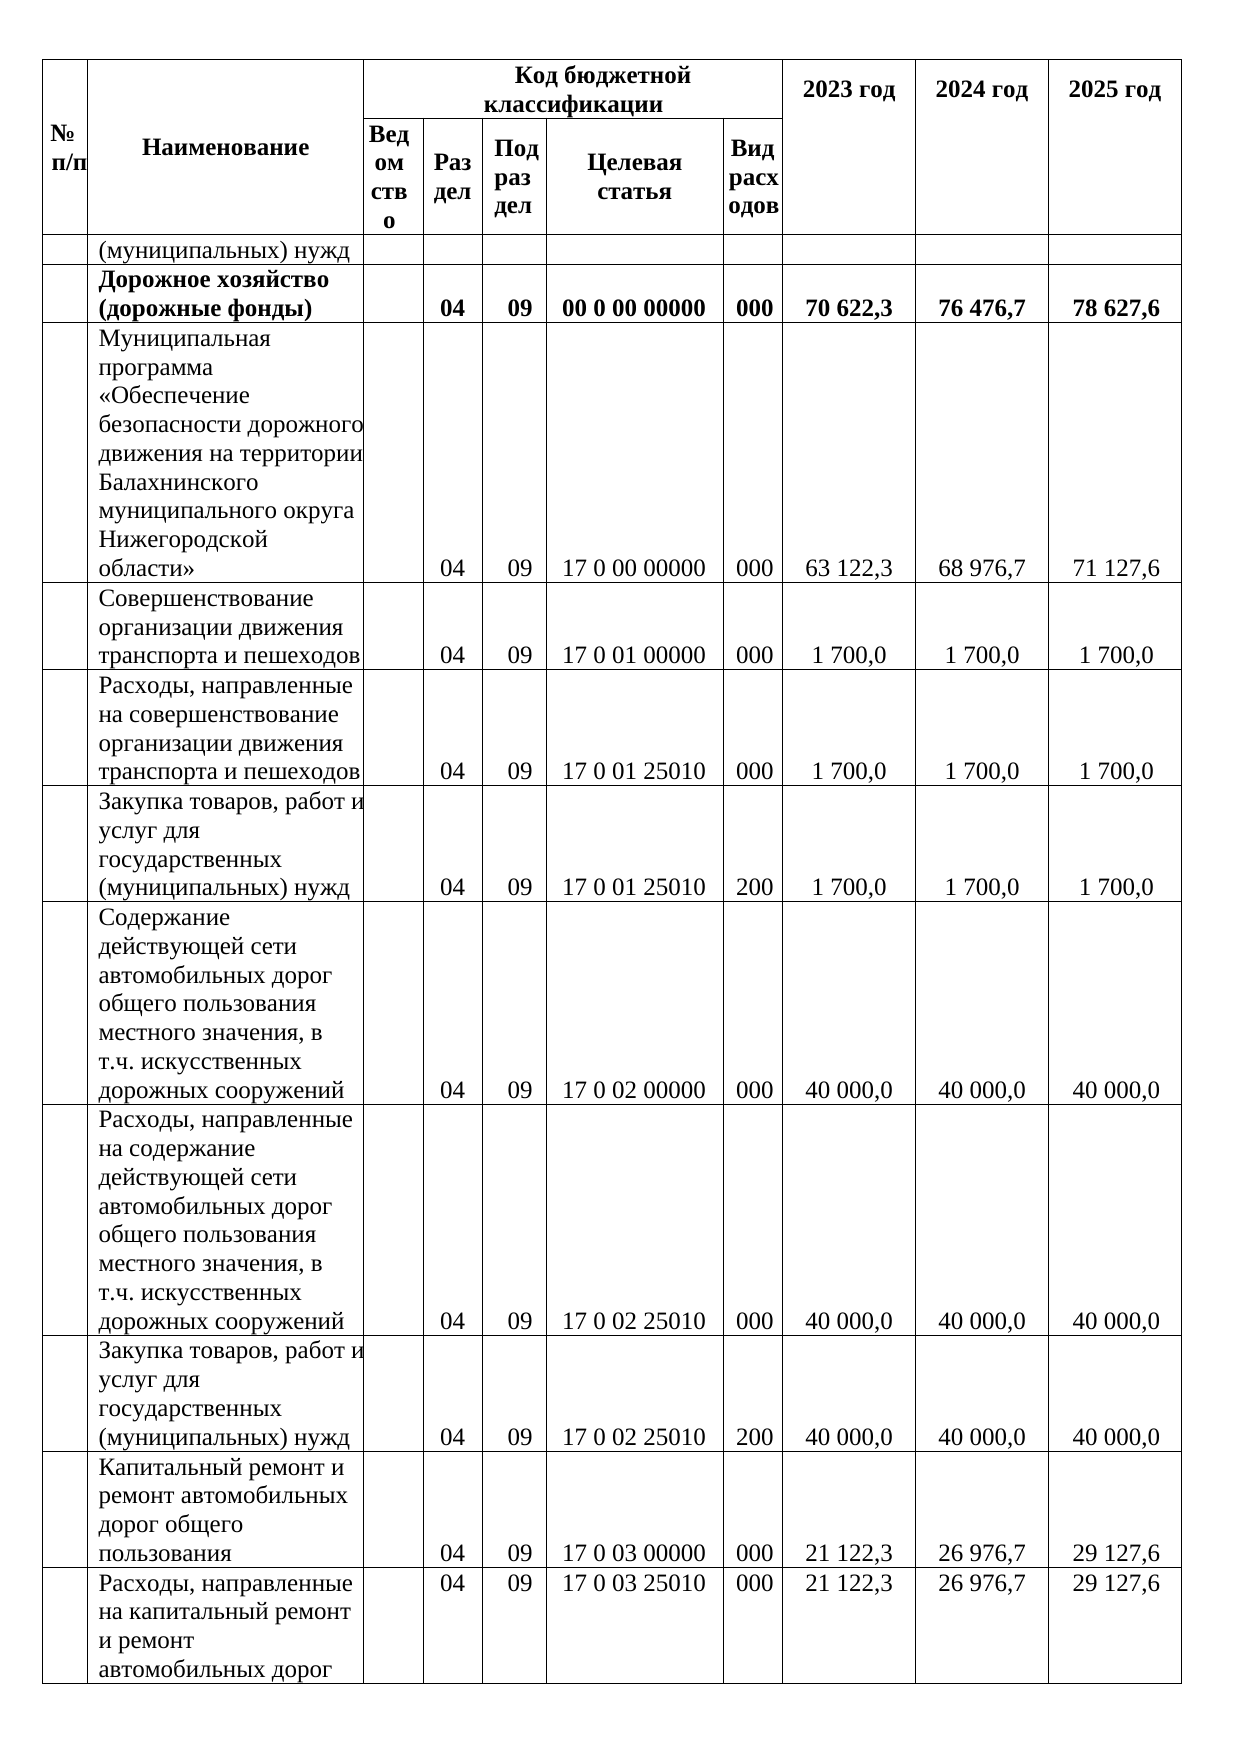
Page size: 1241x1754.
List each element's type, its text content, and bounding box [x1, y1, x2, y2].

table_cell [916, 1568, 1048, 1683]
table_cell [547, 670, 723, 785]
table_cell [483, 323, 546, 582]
table_header Наименование [88, 60, 363, 234]
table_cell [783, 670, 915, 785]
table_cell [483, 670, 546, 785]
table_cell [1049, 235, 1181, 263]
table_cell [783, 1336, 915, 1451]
table_header 2024 год [916, 60, 1048, 118]
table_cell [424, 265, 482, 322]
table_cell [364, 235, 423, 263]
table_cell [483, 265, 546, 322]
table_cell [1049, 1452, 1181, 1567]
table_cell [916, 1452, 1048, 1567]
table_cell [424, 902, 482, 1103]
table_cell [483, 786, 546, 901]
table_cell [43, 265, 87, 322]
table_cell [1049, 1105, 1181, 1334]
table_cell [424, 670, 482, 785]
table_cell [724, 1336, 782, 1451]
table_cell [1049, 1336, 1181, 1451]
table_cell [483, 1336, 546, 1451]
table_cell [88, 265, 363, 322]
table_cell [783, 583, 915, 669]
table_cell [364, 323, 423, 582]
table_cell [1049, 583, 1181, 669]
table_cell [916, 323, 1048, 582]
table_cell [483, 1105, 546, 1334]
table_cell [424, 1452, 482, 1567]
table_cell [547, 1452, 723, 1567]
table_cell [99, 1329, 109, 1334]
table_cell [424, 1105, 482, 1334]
table_cell [1049, 118, 1181, 234]
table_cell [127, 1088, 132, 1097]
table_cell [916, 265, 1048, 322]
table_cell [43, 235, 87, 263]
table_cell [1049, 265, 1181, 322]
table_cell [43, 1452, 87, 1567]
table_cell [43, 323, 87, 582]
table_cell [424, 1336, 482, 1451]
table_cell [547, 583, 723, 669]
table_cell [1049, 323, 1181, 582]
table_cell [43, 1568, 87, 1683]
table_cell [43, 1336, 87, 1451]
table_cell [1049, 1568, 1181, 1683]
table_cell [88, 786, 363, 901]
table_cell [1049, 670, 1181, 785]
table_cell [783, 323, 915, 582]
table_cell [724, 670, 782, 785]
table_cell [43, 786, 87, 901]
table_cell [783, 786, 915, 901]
table_cell Вид расходов [724, 119, 782, 234]
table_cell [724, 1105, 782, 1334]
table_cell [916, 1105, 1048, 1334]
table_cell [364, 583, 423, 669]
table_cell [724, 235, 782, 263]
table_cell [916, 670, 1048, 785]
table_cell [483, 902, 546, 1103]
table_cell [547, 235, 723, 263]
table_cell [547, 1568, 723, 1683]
table_cell [783, 118, 915, 234]
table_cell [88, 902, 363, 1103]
table_cell Целевая статья [547, 119, 723, 234]
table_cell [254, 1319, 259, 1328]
table_header 2023 год [783, 60, 915, 118]
table_header Код бюджетной классификации [364, 60, 782, 118]
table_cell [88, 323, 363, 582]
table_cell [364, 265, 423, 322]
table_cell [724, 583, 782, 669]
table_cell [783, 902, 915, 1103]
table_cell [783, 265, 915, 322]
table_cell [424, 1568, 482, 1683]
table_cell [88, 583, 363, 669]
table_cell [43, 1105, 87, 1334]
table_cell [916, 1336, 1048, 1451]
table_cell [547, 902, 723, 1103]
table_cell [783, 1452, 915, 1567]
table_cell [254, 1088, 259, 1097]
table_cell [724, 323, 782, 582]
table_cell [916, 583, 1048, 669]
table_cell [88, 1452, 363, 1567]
table_cell [916, 118, 1048, 234]
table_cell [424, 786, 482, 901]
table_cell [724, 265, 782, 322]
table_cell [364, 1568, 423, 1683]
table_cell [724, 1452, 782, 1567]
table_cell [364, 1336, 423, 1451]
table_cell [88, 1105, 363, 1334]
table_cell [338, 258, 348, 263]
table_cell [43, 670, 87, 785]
table_cell Под раз дел [483, 119, 546, 234]
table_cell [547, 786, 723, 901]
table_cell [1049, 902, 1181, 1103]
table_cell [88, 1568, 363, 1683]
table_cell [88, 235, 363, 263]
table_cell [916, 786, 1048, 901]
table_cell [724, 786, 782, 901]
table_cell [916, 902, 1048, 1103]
table_cell Раз дел [424, 119, 482, 234]
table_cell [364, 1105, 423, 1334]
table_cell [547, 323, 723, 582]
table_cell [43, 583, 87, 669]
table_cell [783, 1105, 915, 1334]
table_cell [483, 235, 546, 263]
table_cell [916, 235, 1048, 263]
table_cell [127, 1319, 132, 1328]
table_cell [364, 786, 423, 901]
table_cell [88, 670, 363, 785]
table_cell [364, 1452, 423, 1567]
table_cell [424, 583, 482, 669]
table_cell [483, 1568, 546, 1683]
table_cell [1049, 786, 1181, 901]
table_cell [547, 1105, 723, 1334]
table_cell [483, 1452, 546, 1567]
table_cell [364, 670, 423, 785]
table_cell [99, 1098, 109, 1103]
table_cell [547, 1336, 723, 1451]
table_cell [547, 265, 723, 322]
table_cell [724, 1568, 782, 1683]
table_cell Ведом ство [364, 119, 423, 234]
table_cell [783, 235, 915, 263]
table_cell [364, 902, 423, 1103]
table_header 2025 год [1049, 60, 1181, 118]
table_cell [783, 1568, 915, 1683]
table_header № п/п [43, 60, 87, 234]
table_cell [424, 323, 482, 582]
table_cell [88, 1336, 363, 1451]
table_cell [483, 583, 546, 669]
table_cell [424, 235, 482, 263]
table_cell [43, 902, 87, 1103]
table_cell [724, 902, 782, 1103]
